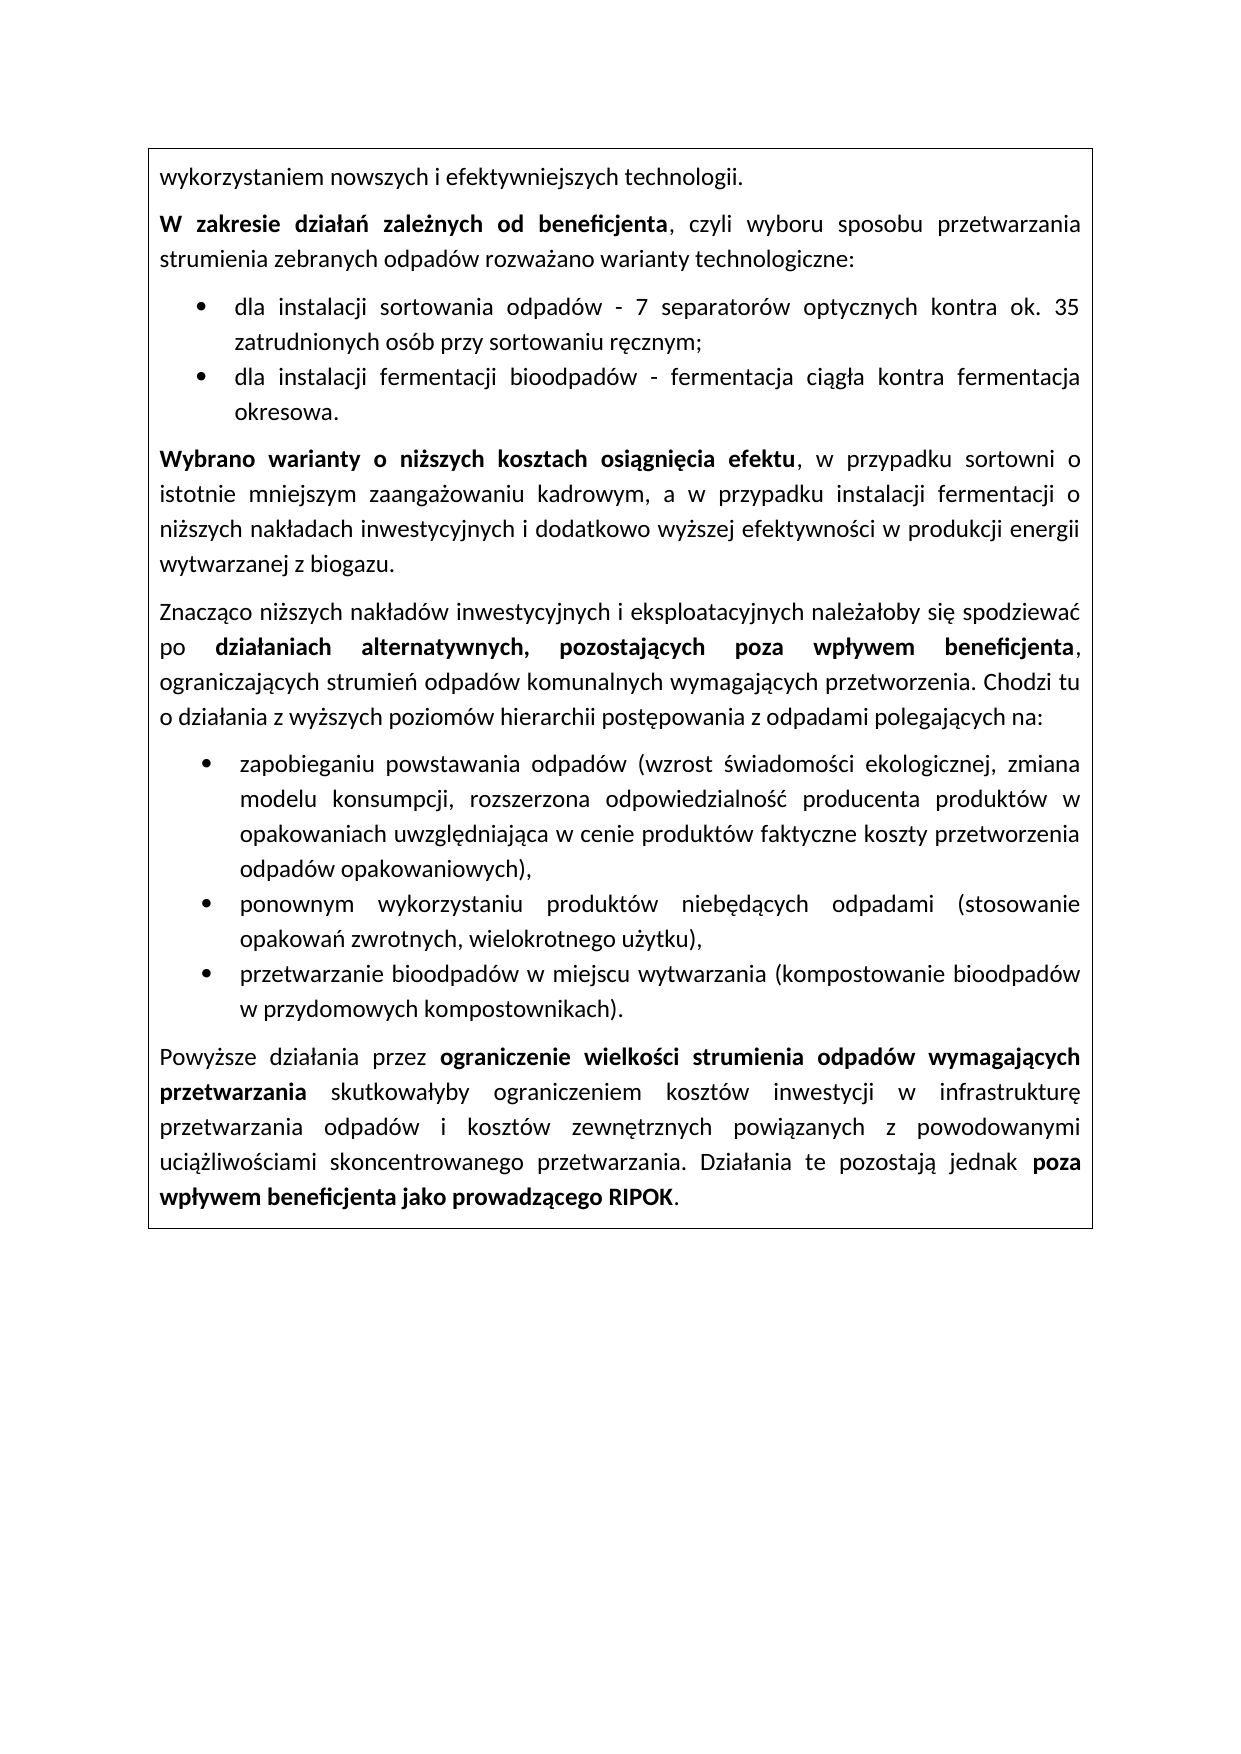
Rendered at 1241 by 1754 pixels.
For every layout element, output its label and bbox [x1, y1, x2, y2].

table_cell [149, 149, 1092, 1228]
